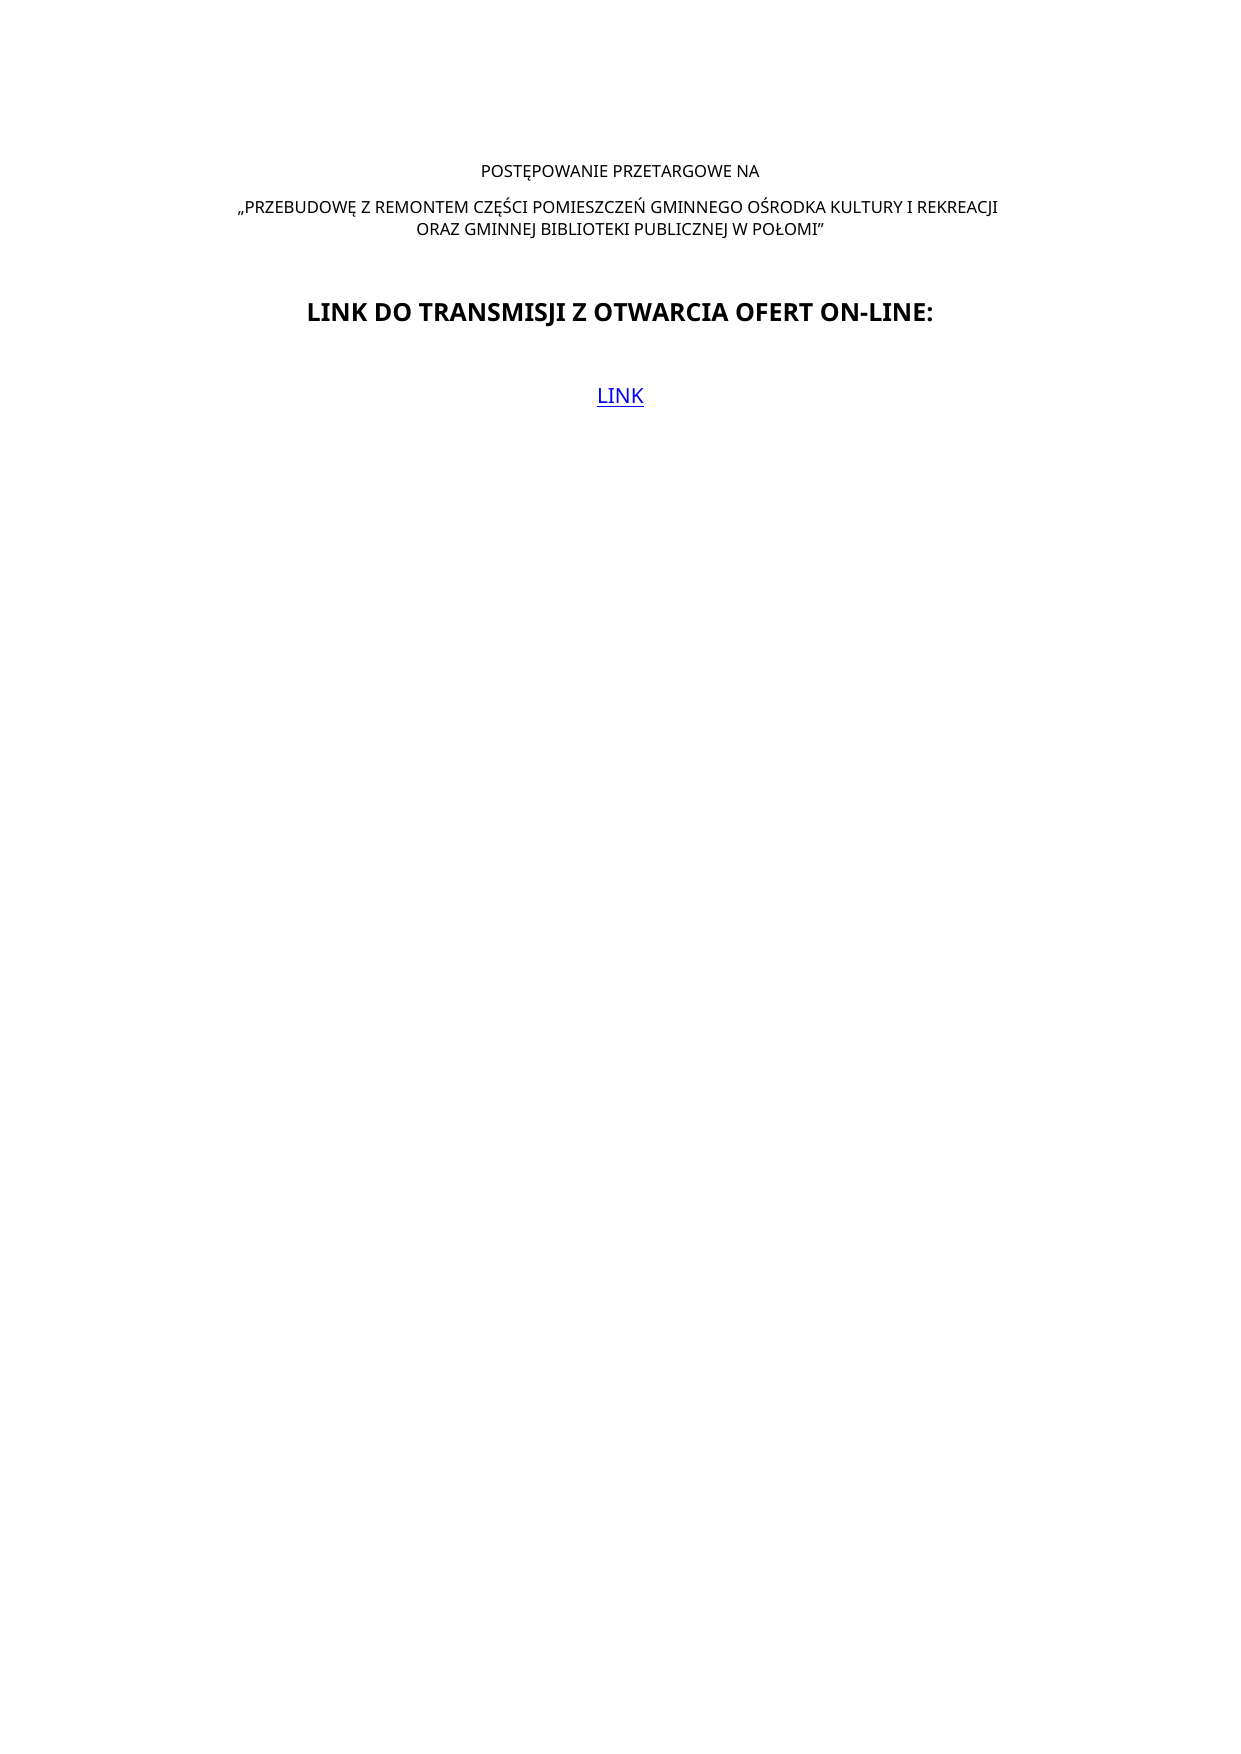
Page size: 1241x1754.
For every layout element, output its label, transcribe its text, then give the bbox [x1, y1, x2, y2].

text POSTĘPOWANIE PRZETARGOWE NA [148, 160, 1093, 183]
text „PRZEBUDOWĘ Z REMONTEM CZĘŚCI POMIESZCZEŃ GMINNEGO OŚRODKA KULTURY I REKREACJI ORAZ GMINNEJ BIBLIOTEKI PUBLICZNEJ W POŁOMI” [148, 195, 1093, 241]
text LINK [148, 382, 1093, 410]
text LINK DO TRANSMISJI Z OTWARCIA OFERT ON-LINE: [148, 294, 1093, 328]
